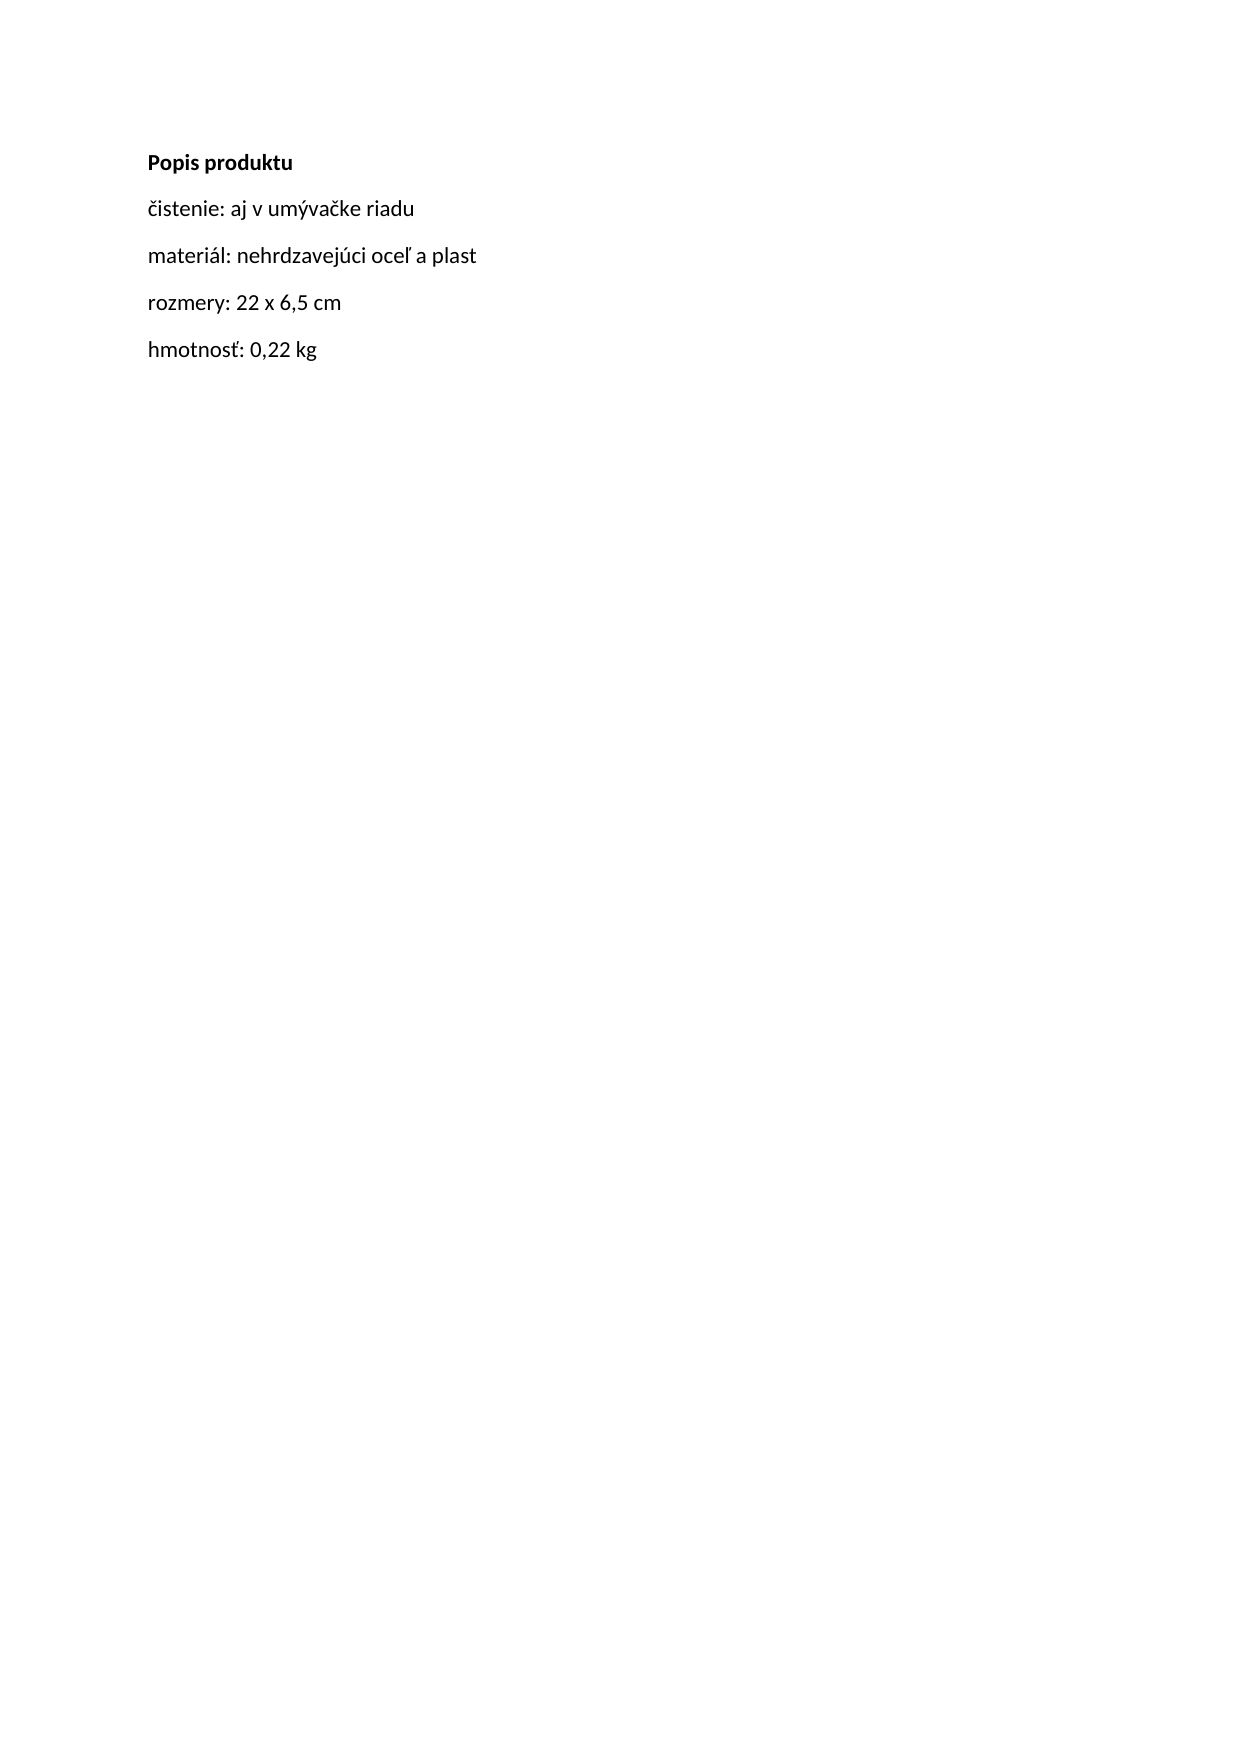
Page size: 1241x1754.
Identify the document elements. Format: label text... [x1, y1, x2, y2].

text Popis produktu [148, 148, 1093, 176]
text materiál: nehrdzavejúci oceľ a plast [148, 241, 1093, 269]
text čistenie: aj v umývačke riadu [148, 194, 1093, 222]
text rozmery: 22 x 6,5 cm [148, 288, 1093, 316]
text hmotnosť: 0,22 kg [148, 335, 1093, 363]
